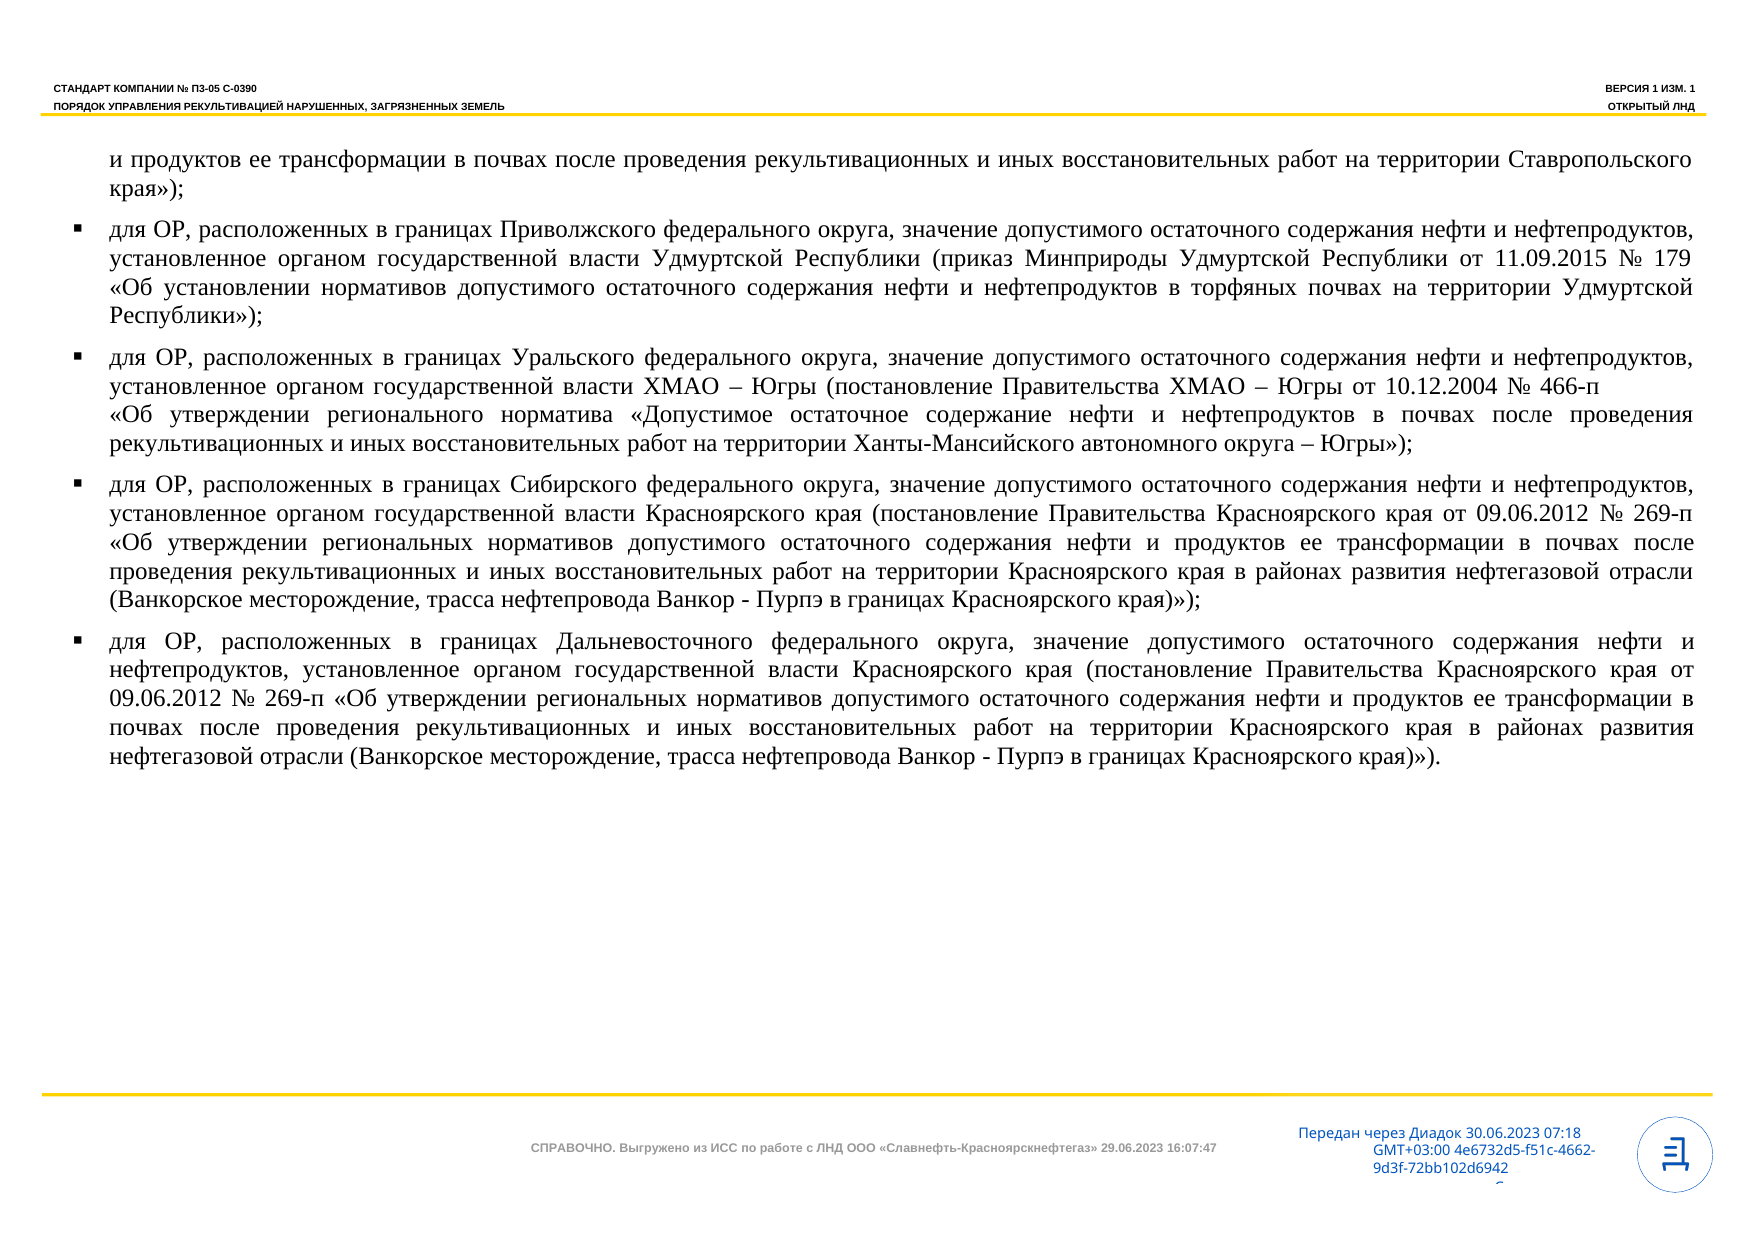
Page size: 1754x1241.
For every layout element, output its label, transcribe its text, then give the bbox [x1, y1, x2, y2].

list для ОР, расположенных в границах Дальневосточного федерального округа, значение допустимого остаточного содержания нефти и нефтепродуктов, установленное органом государственной власти Красноярского края (постановление Правительства Красноярского края от 09.06.2012 № 269-п «Об утверждении региональных нормативов допустимого остаточного содержания нефти и продуктов ее трансформации в почвах после проведения рекультивационных и иных восстановительных работ на территории Красноярского края в районах развития нефтегазовой отрасли (Ванкорское месторождение, трасса нефтепровода Ванкор - Пурпэ в границах Красноярского края)»). [72, 626, 1695, 769]
text и продуктов ее трансформации в почвах после проведения рекультивационных и иных восстановительных работ на территории Ставропольского края»); [109, 144, 1694, 202]
text «Об установлении нормативов допустимого остаточного содержания нефти и нефтепродуктов в торфяных почвах на территории Удмуртской Республики»); [109, 272, 1695, 329]
list для ОР, расположенных в границах Приволжского федерального округа, значение допустимого остаточного содержания нефти и нефтепродуктов, установленное органом государственной власти Удмуртской Республики (приказ Минприроды Удмуртской Республики от 11.09.2015 № 179 [72, 214, 1695, 272]
list для ОР, расположенных в границах Сибирского федерального округа, значение допустимого остаточного содержания нефти и нефтепродуктов, установленное органом государственной власти Красноярского края (постановление Правительства Красноярского края от 09.06.2012 № 269-п [72, 469, 1696, 527]
list для ОР, расположенных в границах Уральского федерального округа, значение допустимого остаточного содержания нефти и нефтепродуктов, установленное органом государственной власти ХМАО – Югры (постановление Правительства ХМАО – Югры от 10.12.2004 № 466-п [72, 342, 1695, 399]
text «Об утверждении региональных нормативов допустимого остаточного содержания нефти и продуктов ее трансформации в почвах после проведения рекультивационных и иных восстановительных работ на территории Красноярского края в районах развития нефтегазовой отрасли (Ванкорское месторождение, трасса нефтепровода Ванкор - Пурпэ в границах Красноярского края)»); [109, 527, 1695, 613]
text «Об утверждении регионального норматива «Допустимое остаточное содержание нефти и нефтепродуктов в почвах после проведения рекультивационных и иных восстановительных работ на территории Ханты-Мансийского автономного округа – Югры»); [109, 399, 1694, 457]
picture [1222, 1073, 1754, 1220]
